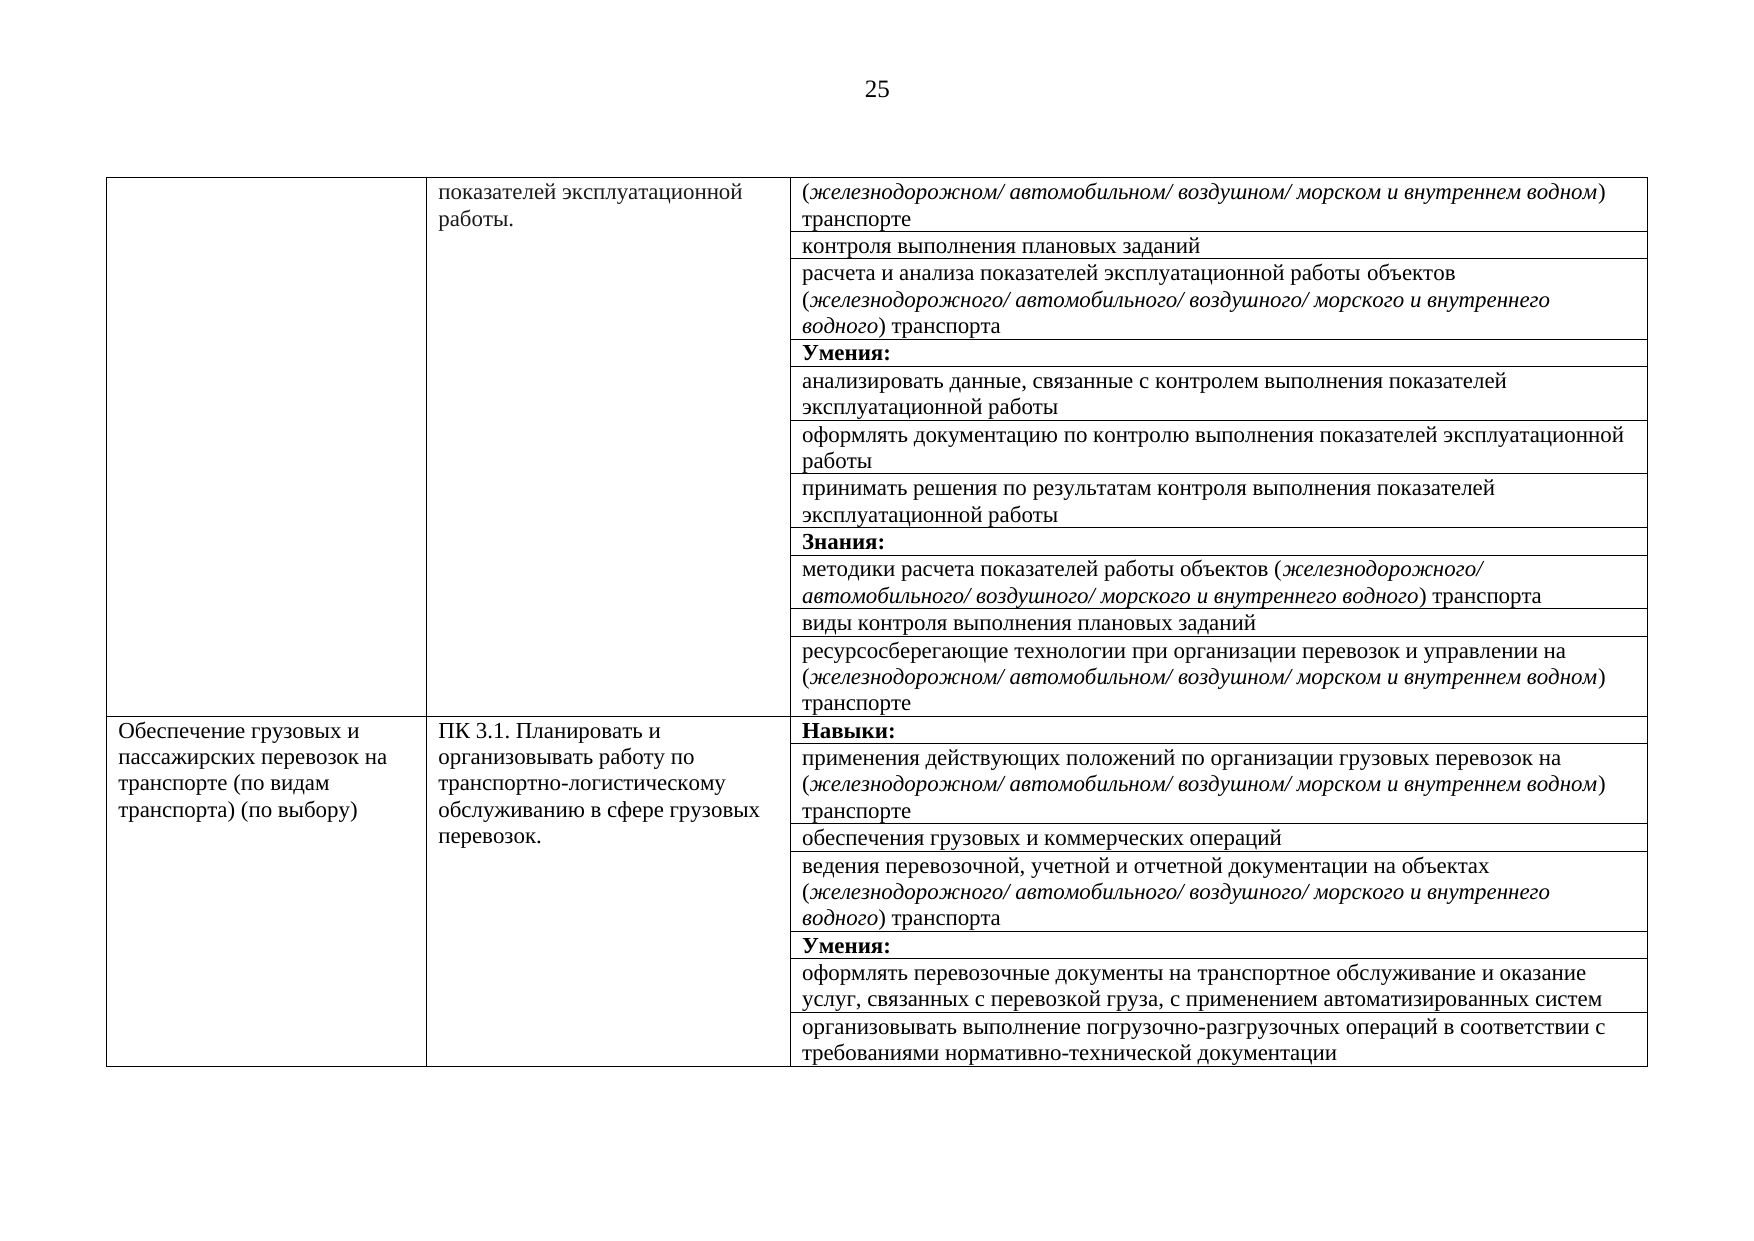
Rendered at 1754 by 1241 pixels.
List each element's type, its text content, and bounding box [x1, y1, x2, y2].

table_cell ПК 3.1. Планировать и организовывать работу по транспортно-логистическому обслуживанию в сфере грузовых перевозок. [427, 717, 790, 1066]
table_cell оформлять перевозочные документы на транспортное обслуживание и оказание услуг, связанных с перевозкой груза, с применением автоматизированных систем [791, 959, 1647, 1012]
table_cell Умения: [791, 932, 1647, 958]
table_cell методики расчета показателей работы объектов (железнодорожного/ автомобильного/ воздушного/ морского и внутреннего водного) транспорта [791, 556, 1647, 608]
table_cell Обеспечение грузовых и пассажирских перевозок на транспорте (по видам транспорта) (по выбору) [107, 717, 426, 1066]
table_cell анализировать данные, связанные с контролем выполнения показателей эксплуатационной работы [791, 367, 1647, 419]
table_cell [791, 178, 1647, 231]
table_cell обеспечения грузовых и коммерческих операций [791, 824, 1647, 851]
table_cell оформлять документацию по контролю выполнения показателей эксплуатационной работы [791, 421, 1647, 473]
table_cell организовывать выполнение погрузочно-разгрузочных операций в соответствии с требованиями нормативно-технической документации [791, 1013, 1647, 1066]
table_cell виды контроля выполнения плановых заданий [791, 609, 1647, 636]
table_cell ведения перевозочной, учетной и отчетной документации на объектах (железнодорожного/ автомобильного/ воздушного/ морского и внутреннего водного) транспорта [791, 852, 1647, 931]
table_cell Умения: [791, 340, 1647, 366]
table_cell Знания: [791, 528, 1647, 554]
table_cell ресурсосберегающие технологии при организации перевозок и управлении на (железнодорожном/ автомобильном/ воздушном/ морском и внутреннем водном) транспорте [791, 637, 1647, 716]
table_cell применения действующих положений по организации грузовых перевозок на (железнодорожном/ автомобильном/ воздушном/ морском и внутреннем водном) транспорте [791, 744, 1647, 823]
table_cell принимать решения по результатам контроля выполнения показателей эксплуатационной работы [791, 474, 1647, 527]
table_cell Навыки: [791, 717, 1647, 743]
table_cell расчета и анализа показателей эксплуатационной работы объектов (железнодорожного/ автомобильного/ воздушного/ морского и внутреннего водного) транспорта [791, 259, 1647, 338]
table_cell контроля выполнения плановых заданий [791, 232, 1647, 258]
